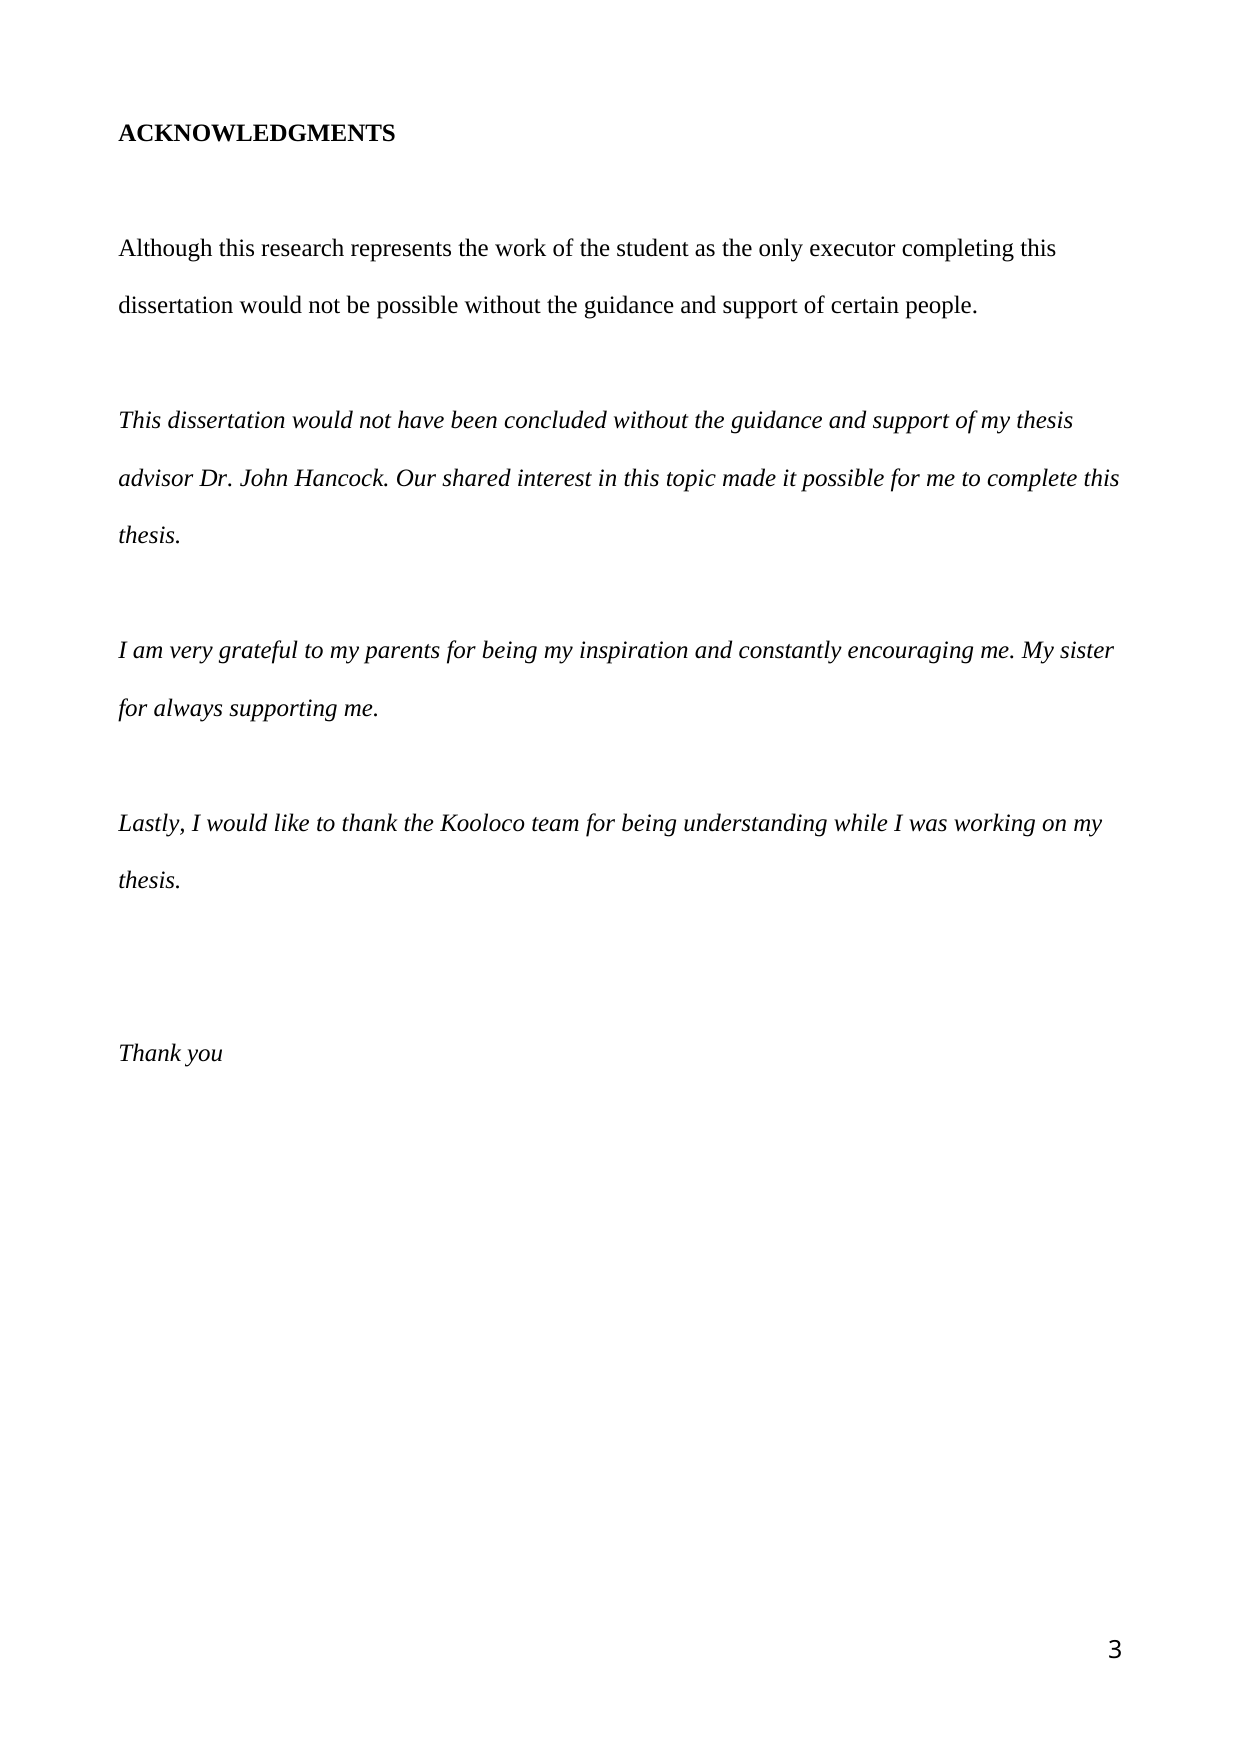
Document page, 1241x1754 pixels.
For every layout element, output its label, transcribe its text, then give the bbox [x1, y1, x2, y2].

text ACKNOWLEDGMENTS [118, 118, 1122, 147]
text I am very grateful to my parents for being my inspiration and constantly encouraging me. My sister for always supporting me. [118, 636, 1122, 722]
text This dissertation would not have been concluded without the guidance and support of my thesis advisor Dr. John Hancock. Our shared interest in this topic made it possible for me to complete this thesis. [118, 406, 1122, 549]
text Although this research represents the work of the student as the only executor completing this dissertation would not be possible without the guidance and support of certain people. [118, 233, 1122, 319]
text Thank you [118, 1038, 1122, 1067]
text Lastly, I would like to thank the Kooloco team for being understanding while I was working on my thesis. [118, 808, 1122, 894]
